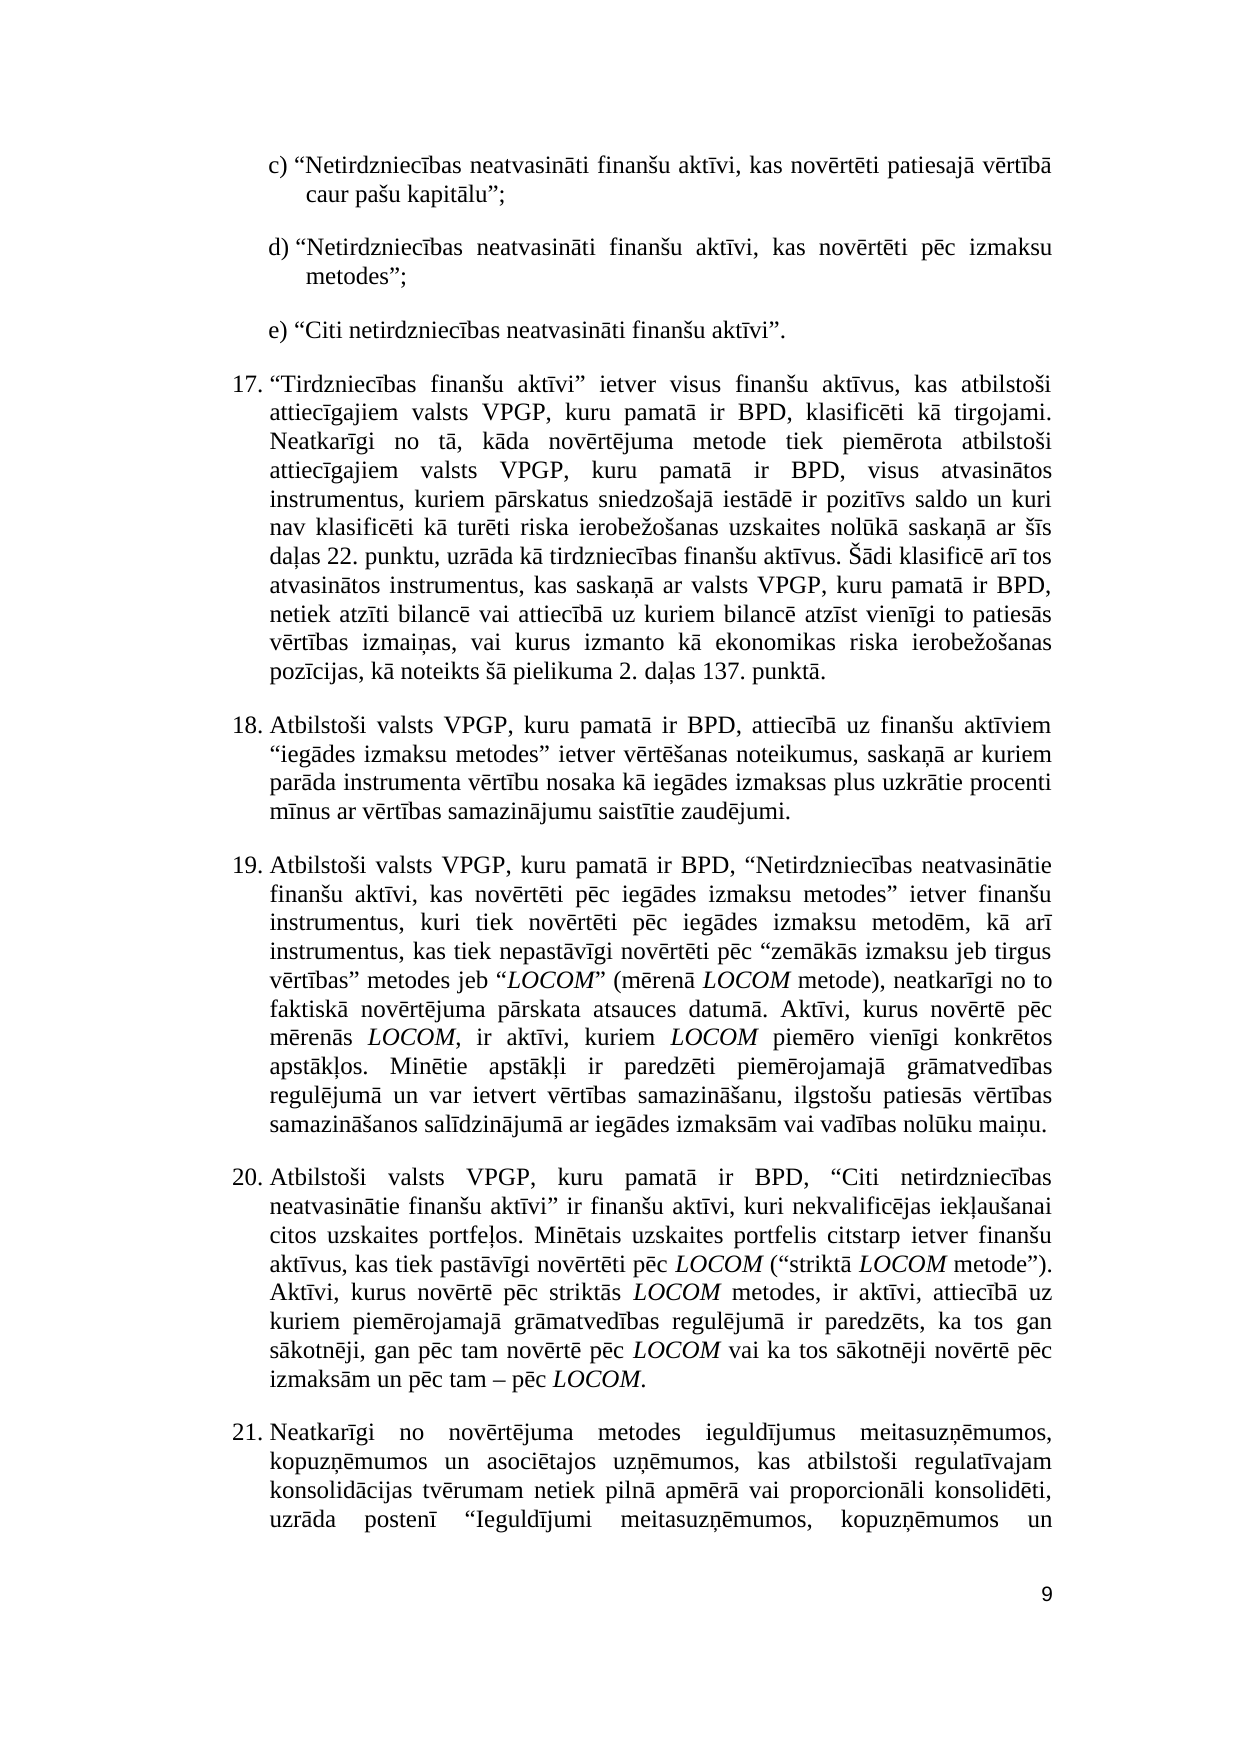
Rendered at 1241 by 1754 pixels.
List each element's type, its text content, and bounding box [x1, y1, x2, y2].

text Atbilstoši valsts VPGP, kuru pamatā ir BPD, “Netirdzniecības neatvasinātie finanšu aktīvi, kas novērtēti pēc iegādes izmaksu metodes” ietver finanšu instrumentus, kuri tiek novērtēti pēc iegādes izmaksu metodēm, kā arī instrumentus, kas tiek nepastāvīgi novērtēti pēc “zemākās izmaksu jeb tirgus vērtības” metodes jeb “LOCOM” (mērenā LOCOM metode), neatkarīgi no to faktiskā novērtējuma pārskata atsauces datumā. Aktīvi, kurus novērtē pēc mērenās LOCOM, ir aktīvi, kuriem LOCOM piemēro vienīgi konkrētos apstākļos. Minētie apstākļi ir paredzēti piemērojamajā grāmatvedības regulējumā un var ietvert vērtības samazināšanu, ilgstošu patiesās vērtības samazināšanos salīdzinājumā ar iegādes izmaksām vai vadības nolūku maiņu. [232, 850, 1053, 1137]
list e) “Citi netirdzniecības neatvasināti finanšu aktīvi”. [268, 315, 1053, 344]
text Atbilstoši valsts VPGP, kuru pamatā ir BPD, “Citi netirdzniecības neatvasinātie finanšu aktīvi” ir finanšu aktīvi, kuri nekvalificējas iekļaušanai citos uzskaites portfeļos. Minētais uzskaites portfelis citstarp ietver finanšu aktīvus, kas tiek pastāvīgi novērtēti pēc LOCOM (“striktā LOCOM metode”). Aktīvi, kurus novērtē pēc striktās LOCOM metodes, ir aktīvi, attiecībā uz kuriem piemērojamajā grāmatvedības regulējumā ir paredzēts, ka tos gan sākotnēji, gan pēc tam novērtē pēc LOCOM vai ka tos sākotnēji novērtē pēc izmaksām un pēc tam – pēc LOCOM. [232, 1162, 1053, 1392]
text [232, 1417, 1053, 1532]
list d) “Netirdzniecības neatvasināti finanšu aktīvi, kas novērtēti pēc izmaksu metodes”; [268, 232, 1053, 290]
text Atbilstoši valsts VPGP, kuru pamatā ir BPD, attiecībā uz finanšu aktīviem “iegādes izmaksu metodes” ietver vērtēšanas noteikumus, saskaņā ar kuriem parāda instrumenta vērtību nosaka kā iegādes izmaksas plus uzkrātie procenti mīnus ar vērtības samazinājumu saistītie zaudējumi. [232, 710, 1053, 825]
text “Tirdzniecības finanšu aktīvi” ietver visus finanšu aktīvus, kas atbilstoši attiecīgajiem valsts VPGP, kuru pamatā ir BPD, klasificēti kā tirgojami. Neatkarīgi no tā, kāda novērtējuma metode tiek piemērota atbilstoši attiecīgajiem valsts VPGP, kuru pamatā ir BPD, visus atvasinātos instrumentus, kuriem pārskatus sniedzošajā iestādē ir pozitīvs saldo un kuri nav klasificēti kā turēti riska ierobežošanas uzskaites nolūkā saskaņā ar šīs daļas 22. punktu, uzrāda kā tirdzniecības finanšu aktīvus. Šādi klasificē arī tos atvasinātos instrumentus, kas saskaņā ar valsts VPGP, kuru pamatā ir BPD, netiek atzīti bilancē vai attiecībā uz kuriem bilancē atzīst vienīgi to patiesās vērtības izmaiņas, vai kurus izmanto kā ekonomikas riska ierobežošanas pozīcijas, kā noteikts šā pielikuma 2. daļas 137. punktā. [232, 369, 1053, 685]
list c) “Netirdzniecības neatvasināti finanšu aktīvi, kas novērtēti patiesajā vērtībā caur pašu kapitālu”; [268, 150, 1053, 207]
